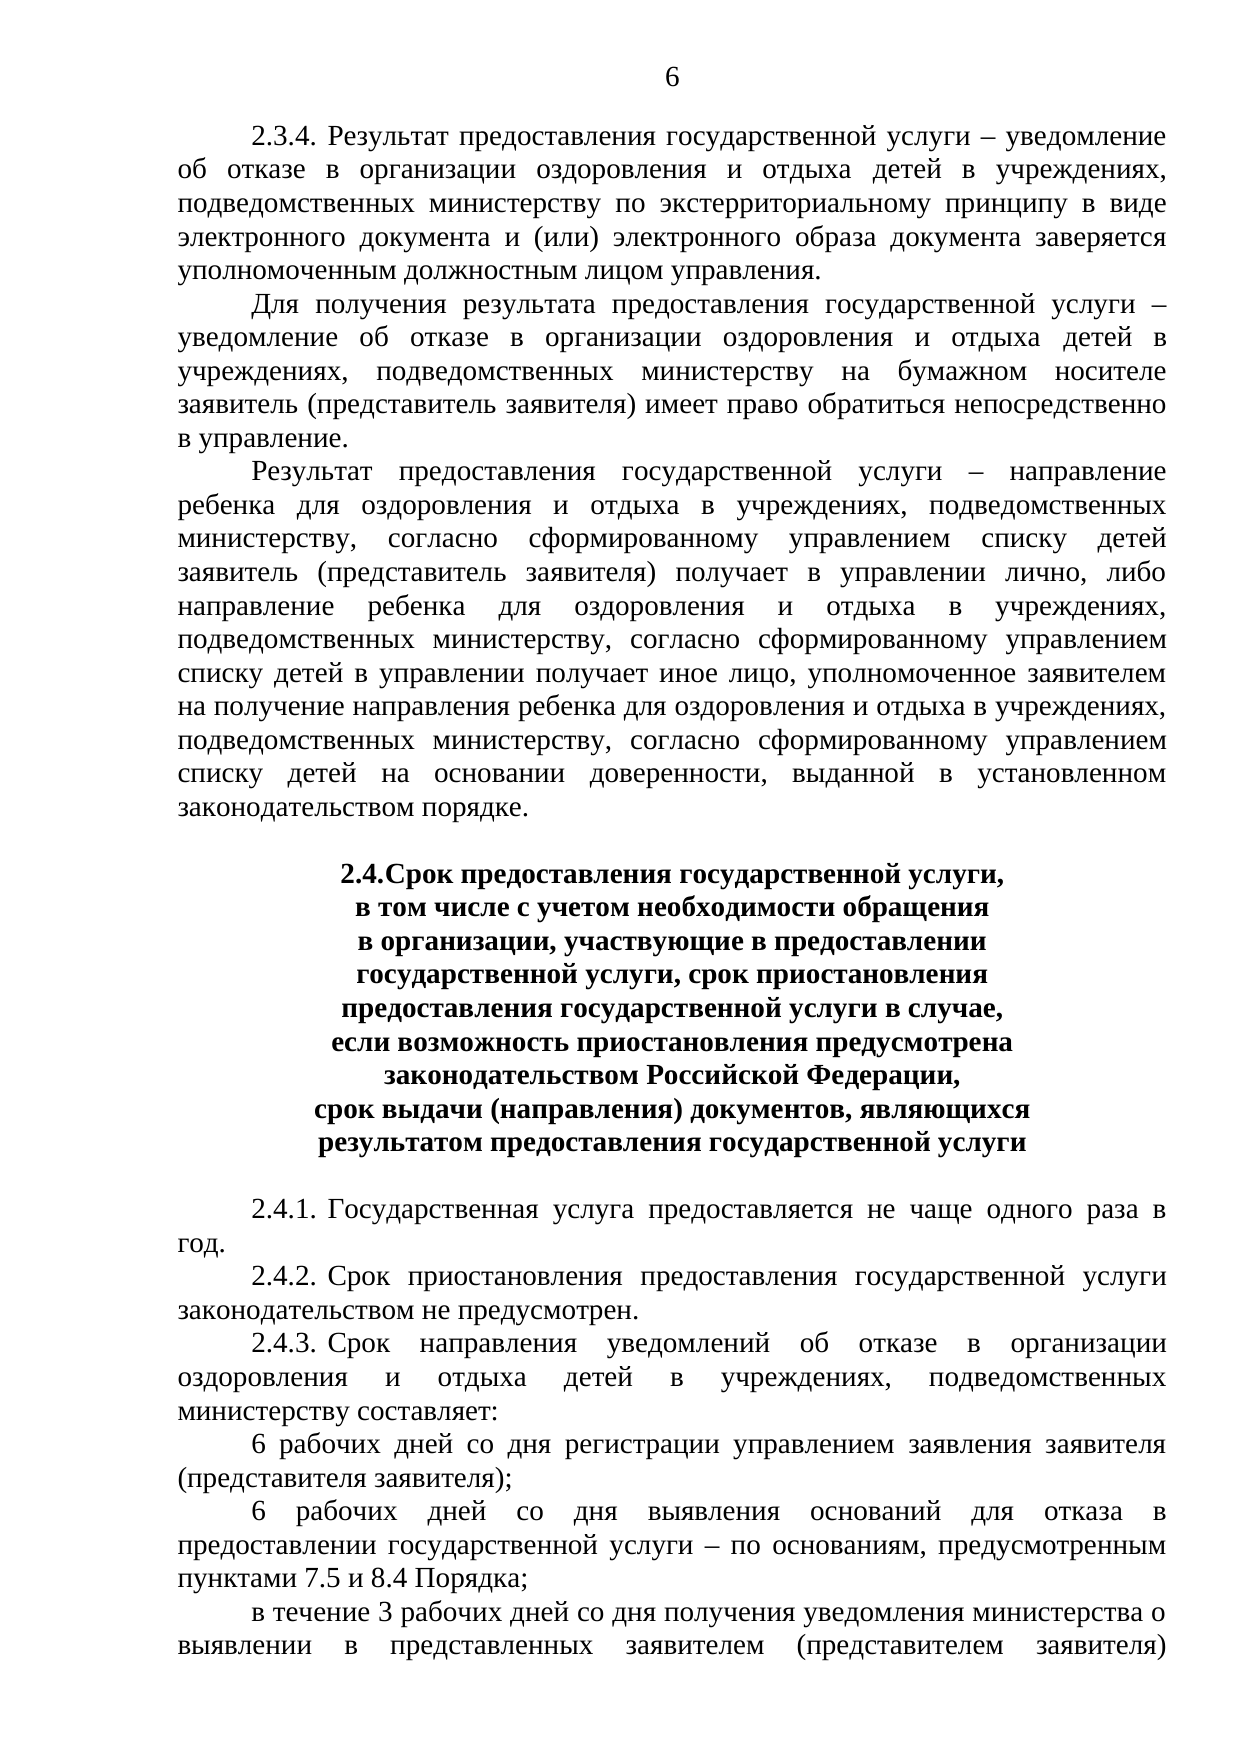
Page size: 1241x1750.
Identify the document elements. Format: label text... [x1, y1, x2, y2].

list Государственная услуга предоставляется не чаще одного раза в год. [177, 1191, 1167, 1258]
list Срок приостановления предоставления государственной услуги законодательством не предусмотрен. [177, 1258, 1167, 1326]
text предоставления государственной услуги в случае, [177, 990, 1167, 1024]
list 6 рабочих дней со дня регистрации управлением заявления заявителя (представителя заявителя); [177, 1426, 1167, 1493]
list 6 рабочих дней со дня выявления оснований для отказа в предоставлении государственной услуги – по основаниям, предусмотренным пунктами 7.5 и 8.4 Порядка; [177, 1493, 1167, 1594]
text если возможность приостановления предусмотрена [177, 1024, 1167, 1057]
list Результат предоставления государственной услуги – уведомление об отказе в организации оздоровления и отдыха детей в учреждениях, подведомственных министерству по экстерриториальному принципу в виде электронного документа и (или) электронного образа документа заверяется уполномоченным должностным лицом управления. [177, 118, 1167, 286]
text в организации, участвующие в предоставлении [177, 923, 1167, 957]
list Срок направления уведомлений об отказе в организации оздоровления и отдыха детей в учреждениях, подведомственных министерству составляет: [177, 1326, 1167, 1426]
text срок выдачи (направления) документов, являющихся [177, 1091, 1167, 1124]
text результатом предоставления государственной услуги [177, 1124, 1167, 1158]
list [177, 1594, 1167, 1661]
text в том числе с учетом необходимости обращения [177, 889, 1167, 923]
text государственной услуги, срок приостановления [177, 957, 1167, 990]
list Для получения результата предоставления государственной услуги – уведомление об отказе в организации оздоровления и отдыха детей в учреждениях, подведомственных министерству на бумажном носителе заявитель (представитель заявителя) имеет право обратиться непосредственно в управление. [177, 286, 1167, 453]
list Срок предоставления государственной услуги, [177, 856, 1167, 889]
text законодательством Российской Федерации, [177, 1057, 1167, 1091]
list Результат предоставления государственной услуги – направление ребенка для оздоровления и отдыха в учреждениях, подведомственных министерству, согласно сформированному управлением списку детей заявитель (представитель заявителя) получает в управлении лично, либо направление ребенка для оздоровления и отдыха в учреждениях, подведомственных министерству, согласно сформированному управлением списку детей в управлении получает иное лицо, уполномоченное заявителем на получение направления ребенка для оздоровления и отдыха в учреждениях, подведомственных министерству, согласно сформированному управлением списку детей на основании доверенности, выданной в установленном законодательством порядке. [177, 453, 1167, 822]
